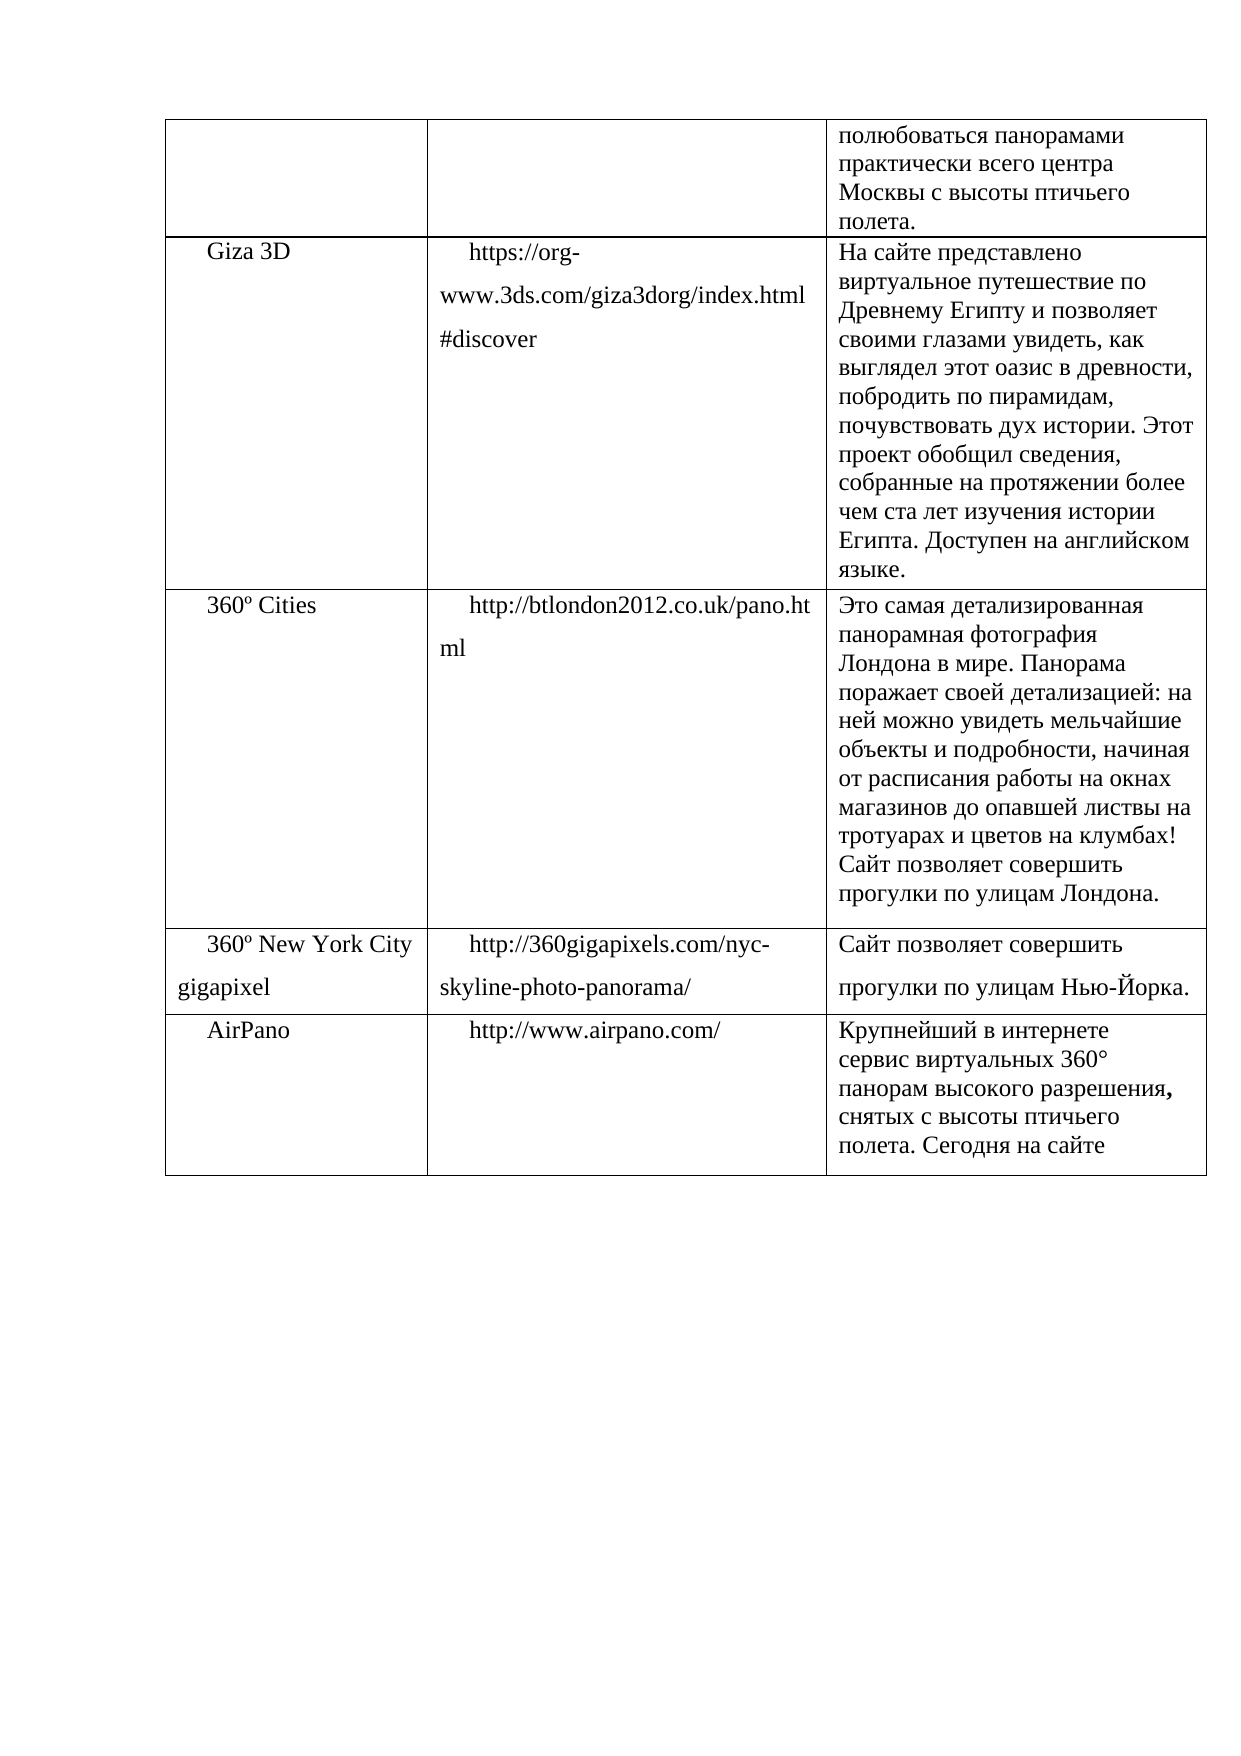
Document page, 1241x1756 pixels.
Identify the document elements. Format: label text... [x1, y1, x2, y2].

table_header [166, 120, 427, 236]
table_cell Крупнейший в интернете сервис виртуальных 360° панорам высокого разрешения, снятых с высоты птичьего полета. Сегодня на сайте [827, 1015, 1206, 1174]
table_header [428, 120, 826, 236]
table_cell Giza 3D [166, 238, 427, 589]
table_cell На сайте представлено виртуальное путешествие по Древнему Египту и позволяет своими глазами увидеть, как выглядел этот оазис в древности, побродить по пирамидам, почувствовать дух истории. Этот проект обобщил сведения, собранные на протяжении более чем ста лет изучения истории Египта. Доступен на английском языке. [827, 238, 1206, 589]
table_cell Это самая детализированная панорамная фотография Лондона в мире. Панорама поражает своей детализацией: на ней можно увидеть мельчайшие объекты и подробности, начиная от расписания работы на окнах магазинов до опавшей листвы на тротуарах и цветов на клумбах! Сайт позволяет совершить прогулки по улицам Лондона. [827, 590, 1206, 928]
table_cell http://www.airpano.com/ [428, 1015, 826, 1174]
table_cell http://360gigapixels.com/nyc- skyline-photo-panorama/ [428, 929, 826, 1014]
table_cell Сайт позволяет совершить прогулки по улицам Нью-Йорка. [827, 929, 1206, 1014]
table_cell http://btlondon2012.co.uk/pano.ht ml [428, 590, 826, 928]
table_cell https://org- www.3ds.com/giza3dorg/index.html #discover [428, 238, 826, 589]
table_cell 360º New York City gigapixel [166, 929, 427, 1014]
table_cell AirPano [166, 1015, 427, 1174]
table_header полюбоваться панорамами практически всего центра Москвы с высоты птичьего полета. [827, 120, 1206, 236]
table_cell 360º Cities [166, 590, 427, 928]
